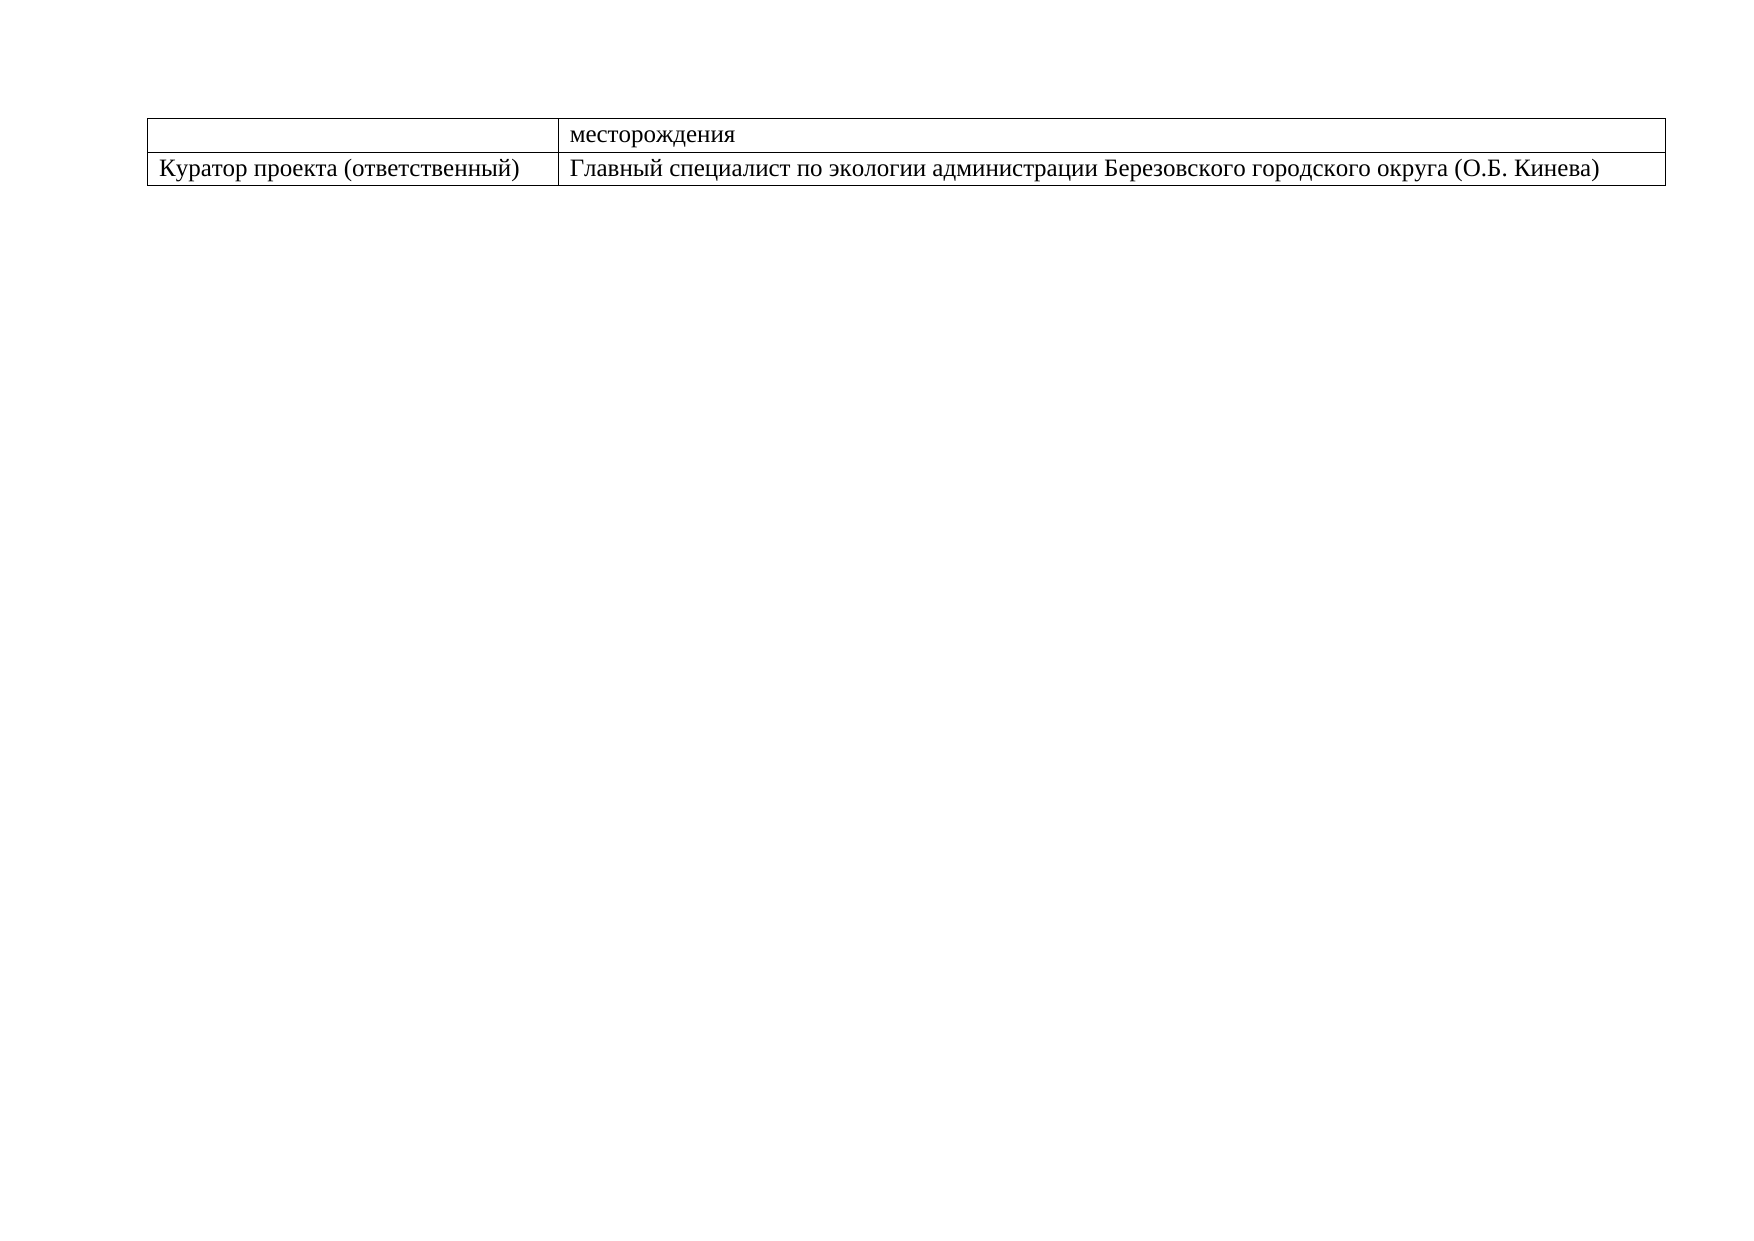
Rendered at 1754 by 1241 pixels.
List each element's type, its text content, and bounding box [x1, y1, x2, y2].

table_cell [148, 119, 558, 152]
table_cell Куратор проекта (ответственный) [148, 153, 558, 185]
table_cell Главный специалист по экологии администрации Березовского городского округа (О.Б. Кинева) [559, 153, 1665, 185]
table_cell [559, 119, 1665, 152]
